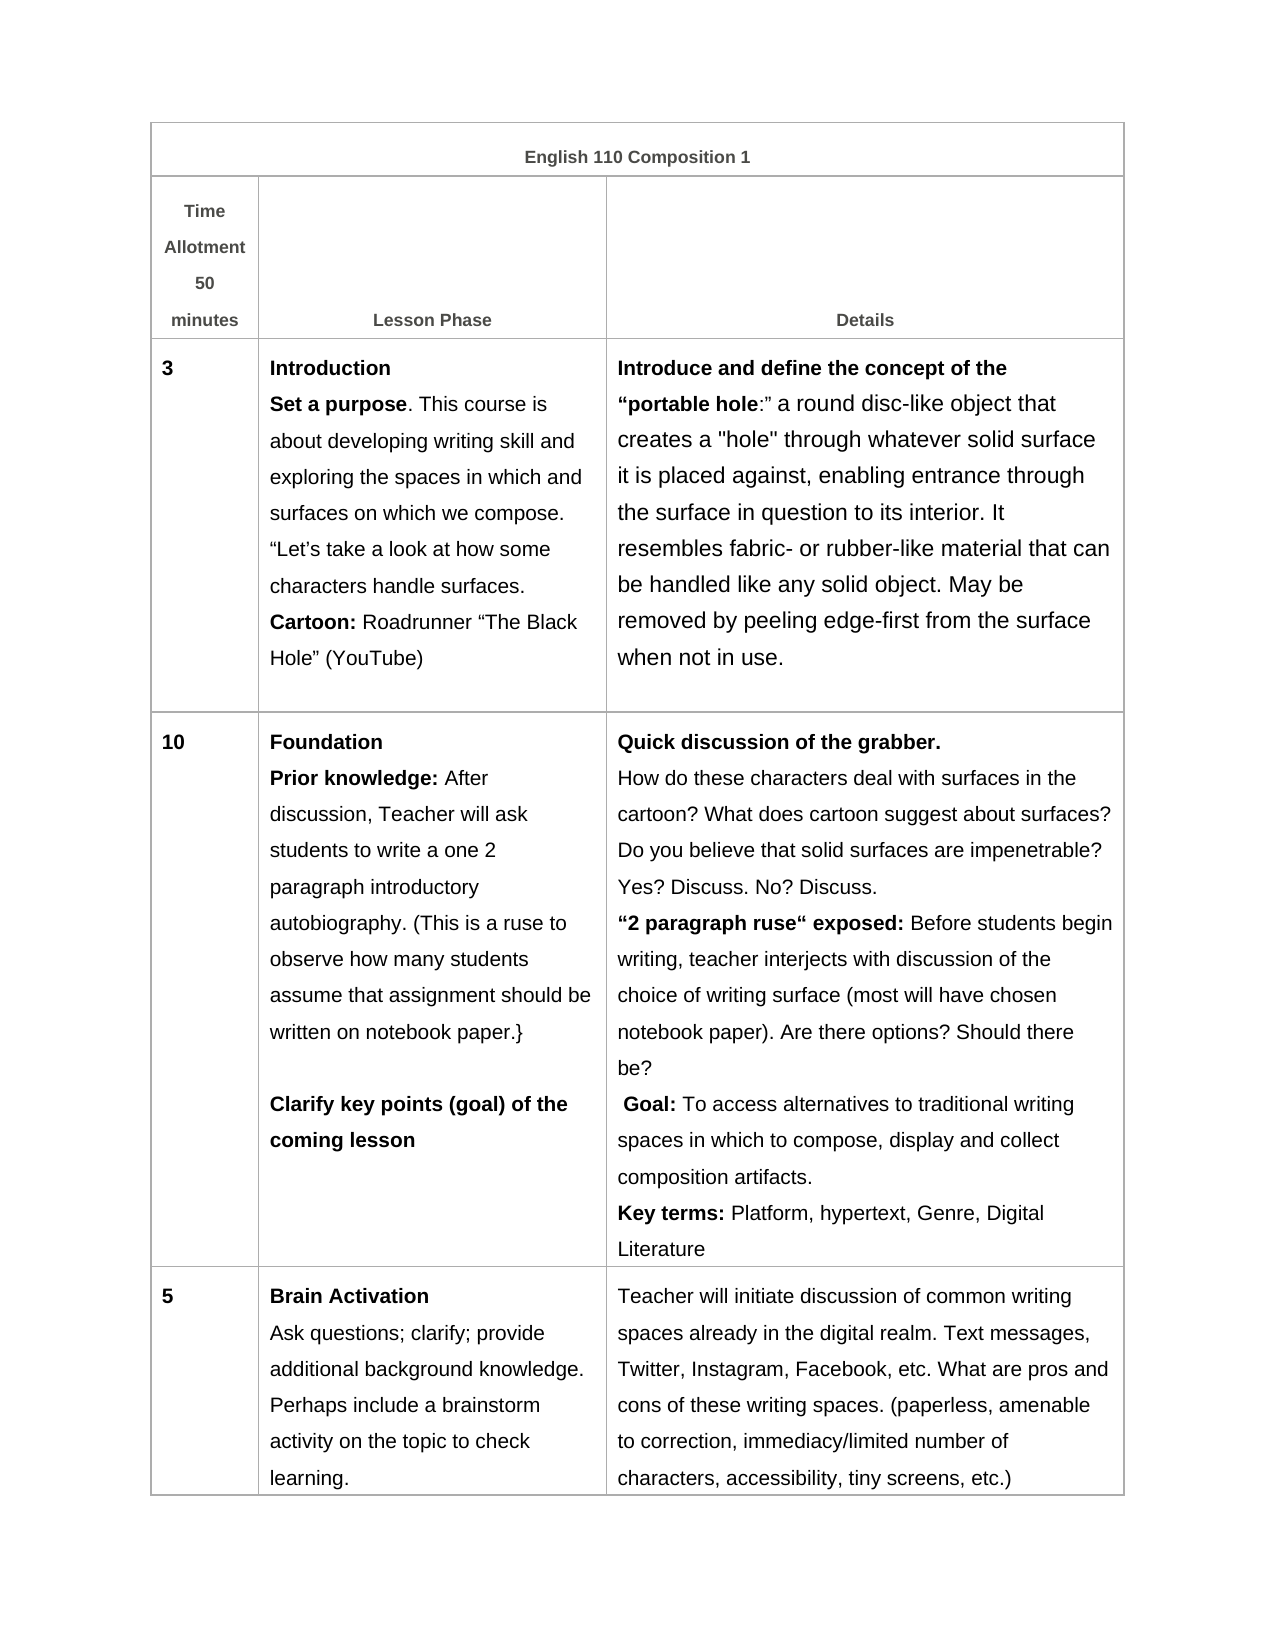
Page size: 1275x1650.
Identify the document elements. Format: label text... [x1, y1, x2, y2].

table_cell Details [607, 177, 1123, 337]
table_header English 110 Composition 1 [152, 123, 1123, 175]
table_cell 10 [152, 713, 258, 1266]
table_cell 3 [152, 339, 258, 711]
table_cell 5 [152, 1267, 258, 1494]
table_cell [607, 1267, 1123, 1494]
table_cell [259, 1267, 606, 1494]
table_cell Introduce and define the concept of the “portable hole:” a round disc-like object that creates a "hole" through whatever solid surface it is placed against, enabling entrance through the surface in question to its interior. It resembles fabric- or rubber-like material that can be handled like any solid object. May be removed by peeling edge-first from the surface when not in use. [607, 339, 1123, 711]
table_cell Foundation Prior knowledge: After discussion, Teacher will ask students to write a one 2 paragraph introductory autobiography. (This is a ruse to observe how many students assume that assignment should be written on notebook paper.} Clarify key points (goal) of the coming lesson [259, 713, 606, 1266]
table_cell Time Allotment 50 minutes [152, 177, 258, 337]
table_cell Quick discussion of the grabber. How do these characters deal with surfaces in the cartoon? What does cartoon suggest about surfaces? Do you believe that solid surfaces are impenetrable? Yes? Discuss. No? Discuss. “2 paragraph ruse“ exposed: Before students begin writing, teacher interjects with discussion of the choice of writing surface (most will have chosen notebook paper). Are there options? Should there be? Goal: To access alternatives to traditional writing spaces in which to compose, display and collect composition artifacts. Key terms: Platform, hypertext, Genre, Digital Literature [607, 713, 1123, 1266]
table_cell Introduction Set a purpose. This course is about developing writing skill and exploring the spaces in which and surfaces on which we compose. “Let’s take a look at how some characters handle surfaces. Cartoon: Roadrunner “The Black Hole” (YouTube) [259, 339, 606, 711]
table_cell Lesson Phase [259, 177, 606, 337]
